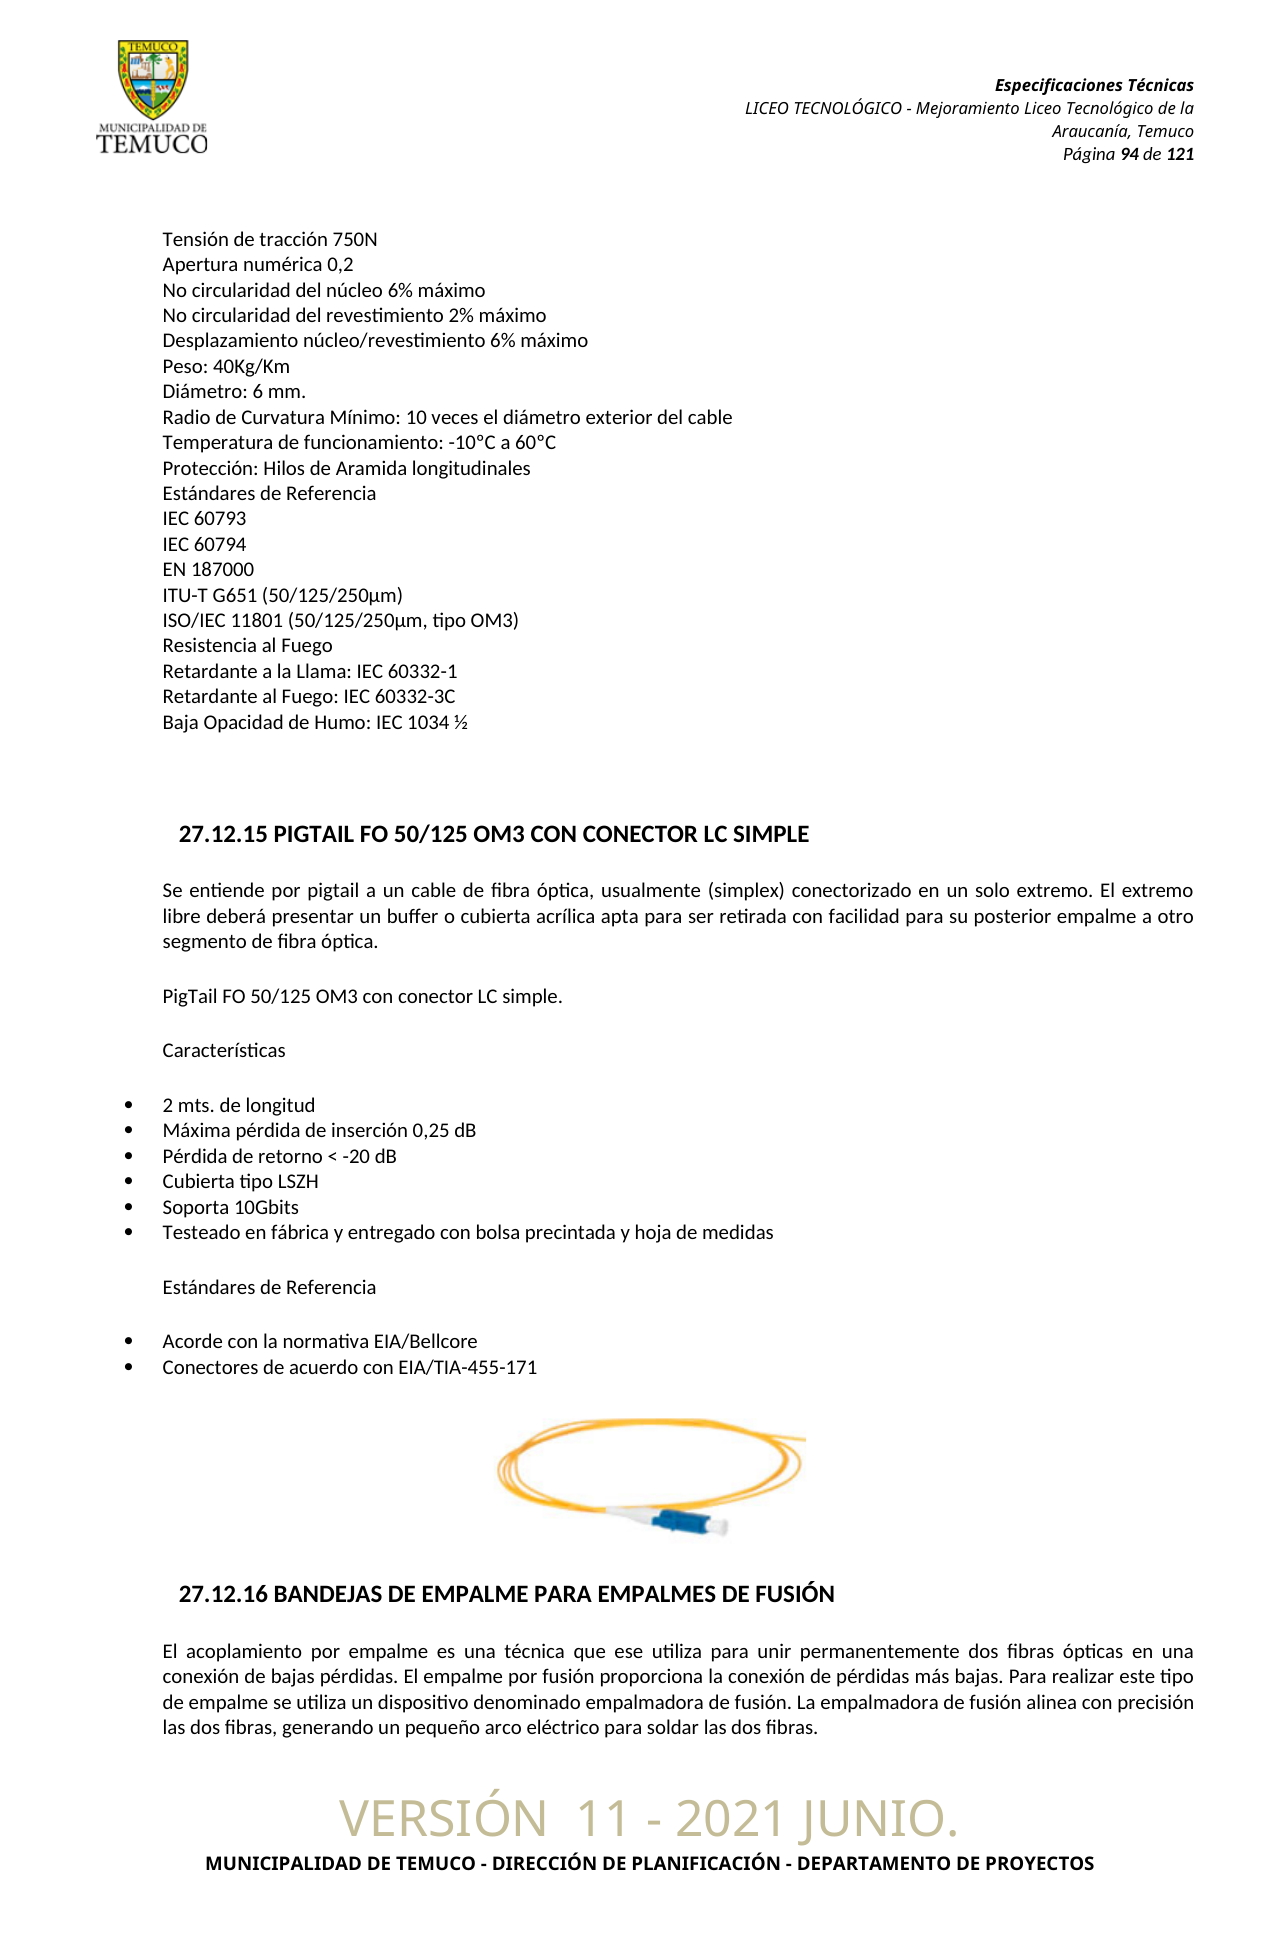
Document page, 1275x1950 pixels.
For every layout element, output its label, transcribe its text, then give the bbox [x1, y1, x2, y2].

text Tensión de tracción 750N [162, 226, 1196, 251]
text ITU-T G651 (50/125/250μm) [162, 582, 1196, 607]
list Pérdida de retorno < -20 dB [125, 1143, 1196, 1168]
text Diámetro: 6 mm. [162, 378, 1196, 404]
text Protección: Hilos de Aramida longitudinales [162, 455, 1196, 480]
list Cubierta tipo LSZH [125, 1168, 1196, 1194]
text Se entiende por pigtail a un cable de fibra óptica, usualmente (simplex) conectorizado en un solo extremo. El extremo libre deberá presentar un buffer o cubierta acrílica apta para ser retirada con facilidad para su posterior empalme a otro segmento de fibra óptica. [162, 878, 1196, 954]
list Conectores de acuerdo con EIA/TIA-455-171 [125, 1354, 1196, 1379]
picture [493, 1408, 807, 1550]
text Baja Opacidad de Humo: IEC 1034 ½ [162, 709, 1196, 734]
list 2 mts. de longitud [125, 1092, 1196, 1118]
text El acoplamiento por empalme es una técnica que ese utiliza para unir permanentemente dos fibras ópticas en una conexión de bajas pérdidas. El empalme por fusión proporciona la conexión de pérdidas más bajas. Para realizar este tipo de empalme se utiliza un dispositivo denominado empalmadora de fusión. La empalmadora de fusión alinea con precisión las dos fibras, generando un pequeño arco eléctrico para soldar las dos fibras. [162, 1638, 1196, 1740]
text EN 187000 [162, 556, 1196, 582]
text No circularidad del revestimiento 2% máximo [162, 302, 1196, 328]
text IEC 60793 [162, 506, 1196, 531]
text Apertura numérica 0,2 [162, 251, 1196, 277]
list Máxima pérdida de inserción 0,25 dB [125, 1118, 1196, 1143]
subtitle 27.12.16 BANDEJAS DE EMPALME PARA EMPALMES DE FUSIÓN [178, 1578, 1196, 1609]
list Soporta 10Gbits [125, 1194, 1196, 1219]
text Estándares de Referencia [162, 480, 1196, 506]
text PigTail FO 50/125 OM3 con conector LC simple. [162, 983, 1196, 1008]
text Desplazamiento núcleo/revestimiento 6% máximo [162, 328, 1196, 353]
list Acorde con la normativa EIA/Bellcore [125, 1328, 1196, 1354]
list Testeado en fábrica y entregado con bolsa precintada y hoja de medidas [125, 1219, 1196, 1245]
text No circularidad del núcleo 6% máximo [162, 277, 1196, 302]
text IEC 60794 [162, 531, 1196, 556]
text Retardante a la Llama: IEC 60332-1 [162, 658, 1196, 683]
text Resistencia al Fuego [162, 633, 1196, 658]
text ISO/IEC 11801 (50/125/250μm, tipo OM3) [162, 607, 1196, 633]
text Peso: 40Kg/Km [162, 353, 1196, 378]
text Estándares de Referencia [162, 1274, 1196, 1299]
subtitle 27.12.15 PIGTAIL FO 50/125 OM3 CON CONECTOR LC SIMPLE [178, 818, 1196, 848]
picture [94, 38, 207, 157]
text Temperatura de funcionamiento: -10ºC a 60ºC [162, 429, 1196, 455]
text Radio de Curvatura Mínimo: 10 veces el diámetro exterior del cable [162, 404, 1196, 429]
text Retardante al Fuego: IEC 60332-3C [162, 683, 1196, 709]
text Características [162, 1038, 1196, 1063]
